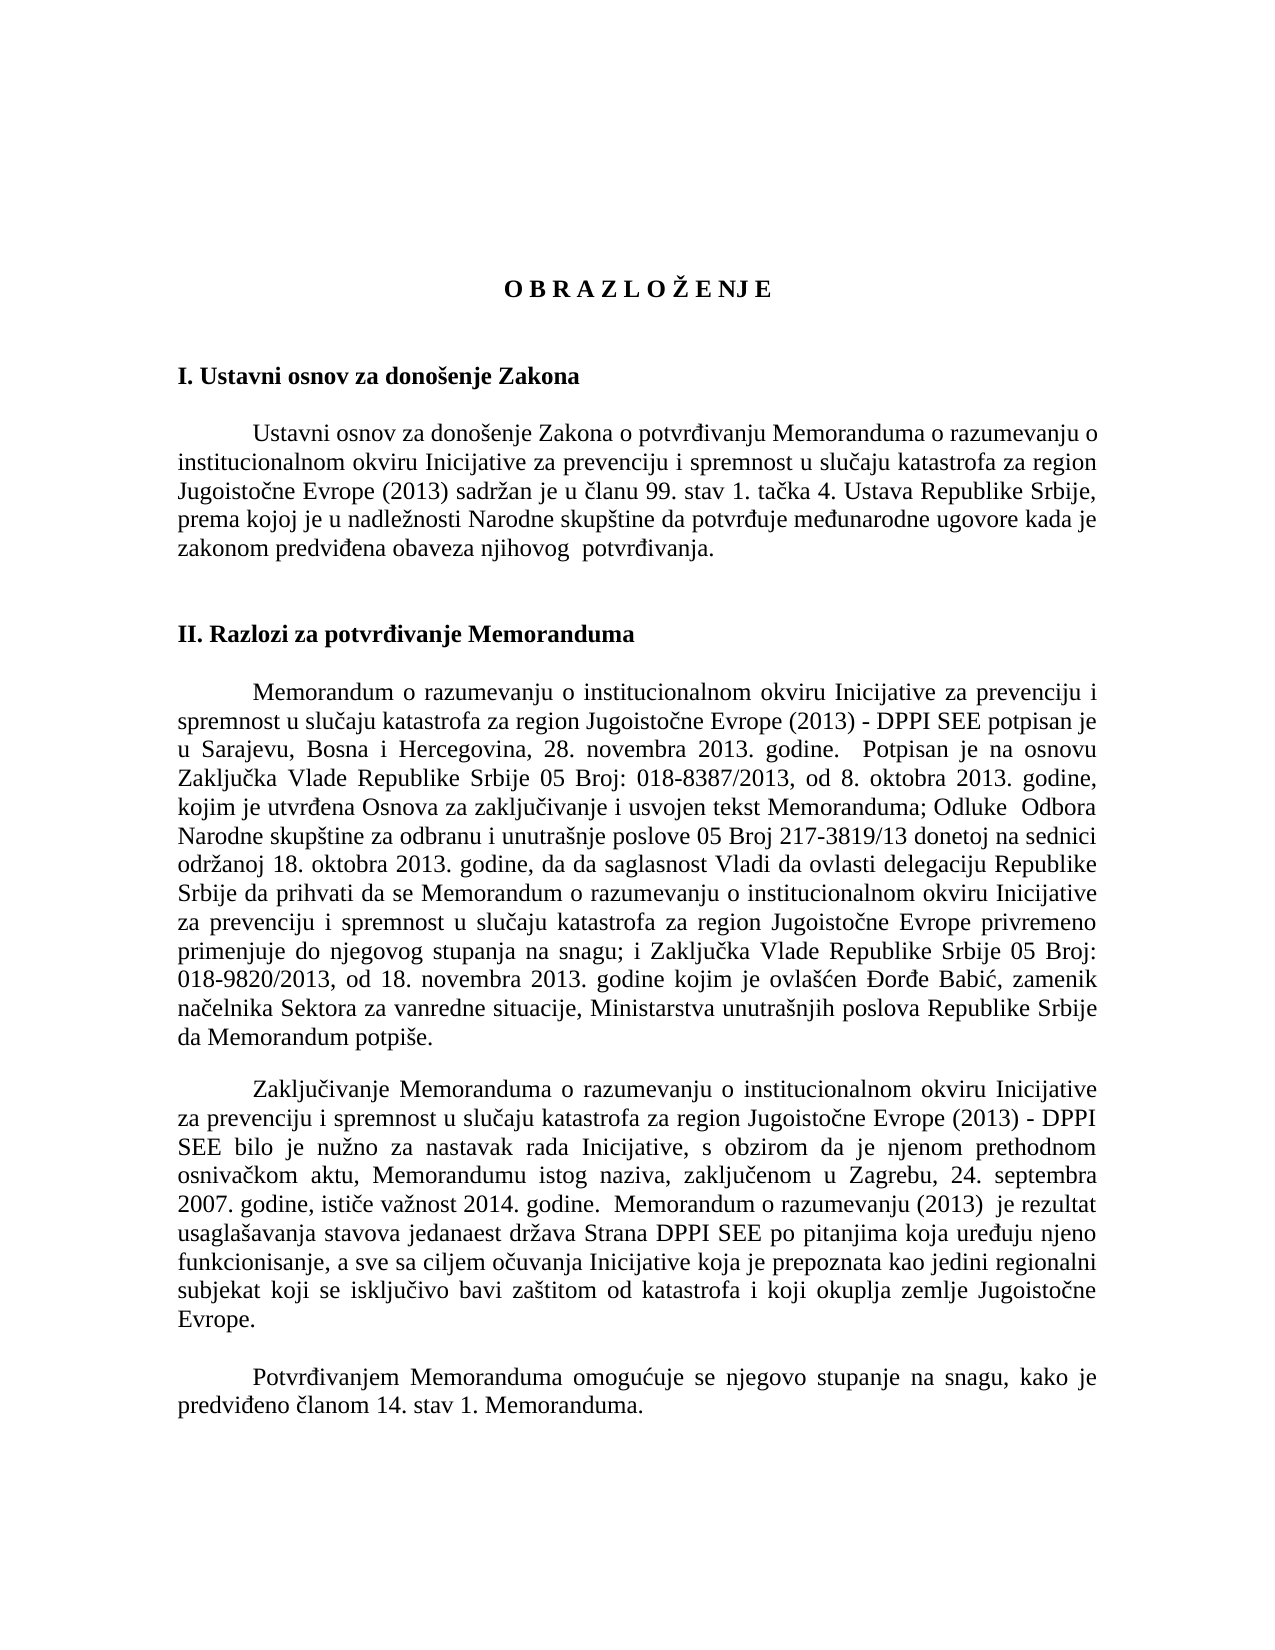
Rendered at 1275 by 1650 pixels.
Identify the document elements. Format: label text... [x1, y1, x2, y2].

text II. Razlozi za potvrđivanje Memoranduma [177, 619, 1098, 648]
text Zaključivanje Memoranduma o razumevanju o institucionalnom okviru Inicijative za prevenciju i spremnost u slučaju katastrofa za region Jugoistočne Evrope (2013) - DPPI SEE bilo je nužno za nastavak rada Inicijative, s obzirom da je njenom prethodnom osnivačkom aktu, Memorandumu istog naziva, zaključenom u Zagrebu, 24. septembra 2007. godine, ističe važnost 2014. godine. Memorandum o razumevanju (2013) je rezultat usaglašavanja stavova jedanaest država Strana DPPI SEE po pitanjima koja uređuju njeno funkcionisanje, a sve sa ciljem očuvanja Inicijative koja je prepoznata kao jedini regionalni subjekat koji se isključivo bavi zaštitom od katastrofa i koji okuplja zemlje Jugoistočne Evrope. [177, 1074, 1098, 1333]
text Ustavni osnov za donošenje Zakona [177, 361, 1098, 389]
text O B R A Z L O Ž E NJ E [177, 274, 1098, 303]
text Memorandum o razumevanju o institucionalnom okviru Inicijative za prevenciju i spremnost u slučaju katastrofa za region Jugoistočne Evrope (2013) - DPPI SEE potpisan je u Sarajevu, Bosna i Hercegovina, 28. novembra 2013. godine. Potpisan je na osnovu Zaključka Vlade Republike Srbije 05 Broj: 018-8387/2013, od 8. oktobra 2013. godine, kojim je utvrđena Osnova za zaključivanje i usvojen tekst Memoranduma; Odluke Odbora Narodne skupštine za odbranu i unutrašnje poslove 05 Broj 217-3819/13 donetoj na sednici održanoj 18. oktobra 2013. godine, da da saglasnost Vladi da ovlasti delegaciju Republike Srbije da prihvati da se Memorandum o razumevanju o institucionalnom okviru Inicijative za prevenciju i spremnost u slučaju katastrofa za region Jugoistočne Evrope privremeno primenjuje do njegovog stupanja na snagu; i Zaključka Vlade Republike Srbije 05 Broj: 018-9820/2013, od 18. novembra 2013. godine kojim je ovlašćen Đorđe Babić, zamenik načelnika Sektora za vanredne situacije, Ministarstva unutrašnjih poslova Republike Srbije da Memorandum potpiše. [177, 677, 1098, 1051]
text Ustavni osnov za donošenje Zakona o potvrđivanju Memoranduma o razumevanju o institucionalnom okviru Inicijative za prevenciju i spremnost u slučaju katastrofa za region Jugoistočne Evrope (2013) sadržan je u članu 99. stav 1. tačka 4. Ustava Republike Srbije, prema kojoj je u nadležnosti Narodne skupštine da potvrđuje međunarodne ugovore kada je zakonom predviđena obaveza njihovog potvrđivanja. [177, 418, 1098, 562]
text Potvrđivanjem Memoranduma omogućuje se njegovo stupanje na snagu, kako je predviđeno članom 14. stav 1. Memoranduma. [177, 1362, 1098, 1419]
